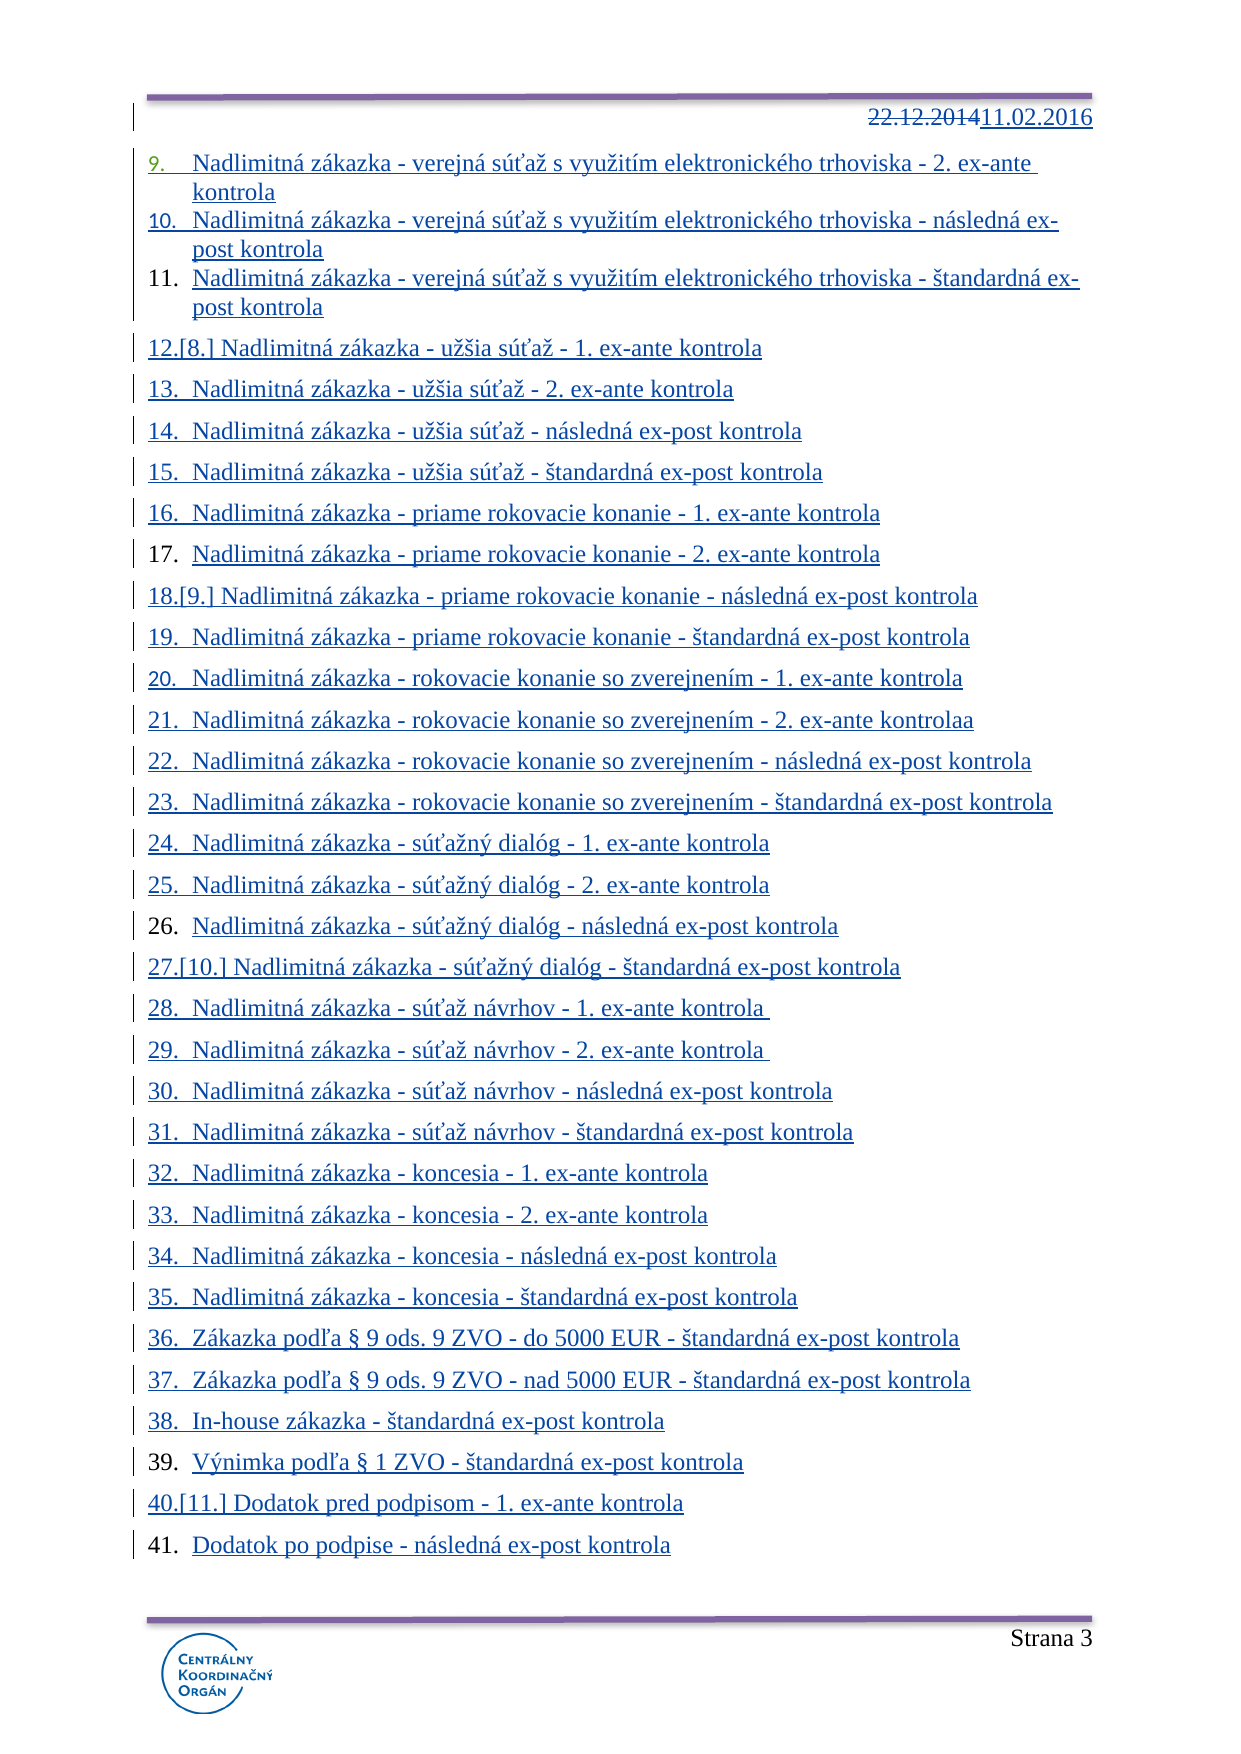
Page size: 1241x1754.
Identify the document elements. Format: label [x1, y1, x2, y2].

picture [159, 1631, 272, 1713]
